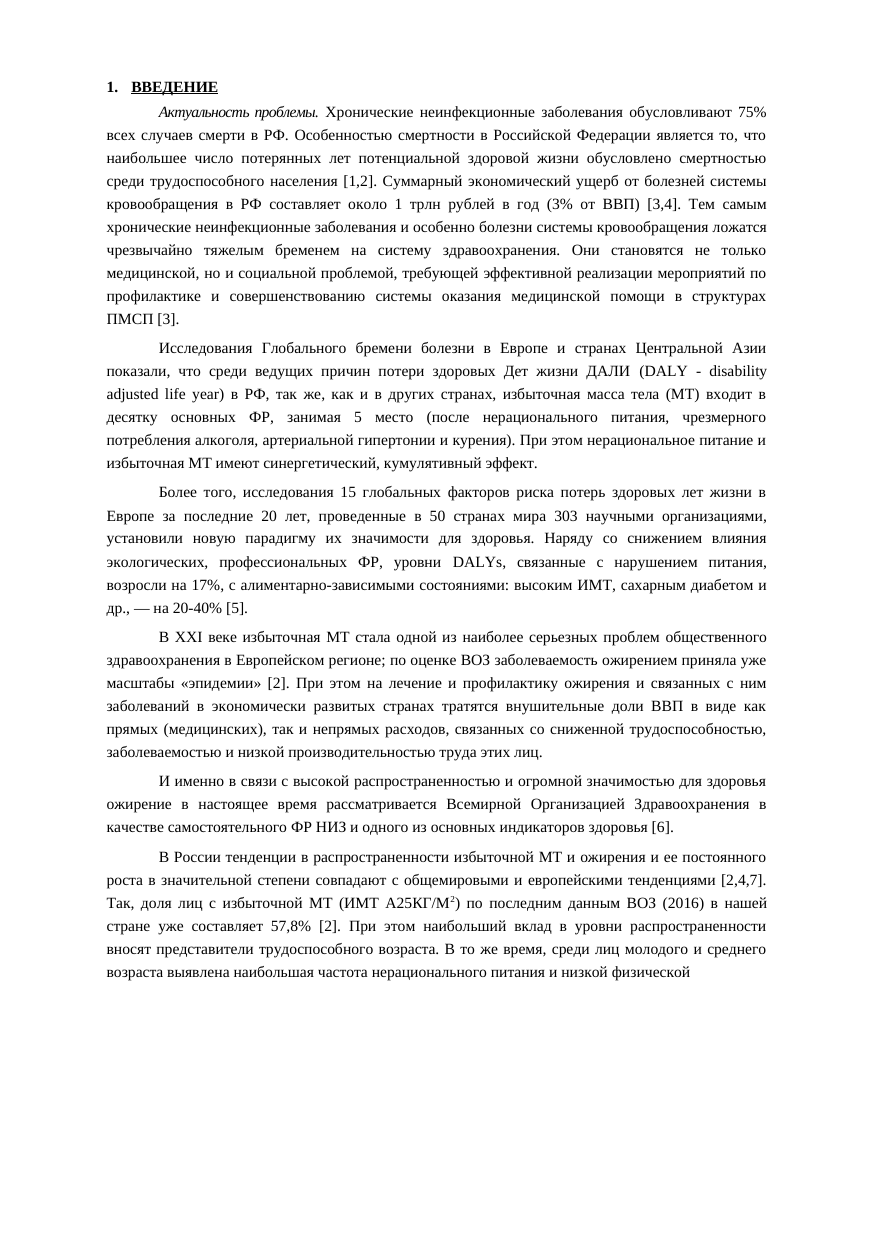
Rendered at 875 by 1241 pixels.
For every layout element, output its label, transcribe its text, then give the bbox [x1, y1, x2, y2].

text В XXI веке избыточная МТ стала одной из наиболее серьезных проблем общественного здравоохранения в Европейском регионе; по оценке ВОЗ заболеваемость ожирением приняла уже масштабы «эпидемии» [2]. При этом на лечение и профилактику ожирения и связанных с ним заболеваний в экономически развитых странах тратятся внушительные доли ВВП в виде как прямых (медицинских), так и непрямых расходов, связанных со сниженной трудоспособностью, заболеваемостью и низкой производительностью труда этих лиц. [106, 624, 767, 762]
text Актуальность проблемы. Хронические неинфекционные заболевания обусловливают 75% всех случаев смерти в РФ. Особенностью смертности в Российской Федерации является то, что наибольшее число потерянных лет потенциальной здоровой жизни обусловлено смертностью среди трудоспособного населения [1,2]. Суммарный экономический ущерб от болезней системы кровообращения в РФ составляет около 1 трлн рублей в год (3% от ВВП) [3,4]. Тем самым хронические неинфекционные заболевания и особенно болезни системы кровообращения ложатся чрезвычайно тяжелым бременем на систему здравоохранения. Они становятся не только медицинской, но и социальной проблемой, требующей эффективной реализации мероприятий по профилактике и совершенствованию системы оказания медицинской помощи в структурах ПМСП [3]. [106, 99, 767, 329]
text И именно в связи с высокой распространенностью и огромной значимостью для здоровья ожирение в настоящее время рассматривается Всемирной Организацией Здравоохранения в качестве самостоятельного ФР НИЗ и одного из основных индикаторов здоровья [6]. [106, 768, 767, 837]
text В России тенденции в распространенности избыточной МТ и ожирения и ее постоянного роста в значительной степени совпадают с общемировыми и европейскими тенденциями [2,4,7]. Так, доля лиц с избыточной МТ (ИМТ А25КГ/М2) по последним данным ВОЗ (2016) в нашей стране уже составляет 57,8% [2]. При этом наибольший вклад в уровни распространенности вносят представители трудоспособного возраста. В то же время, среди лиц молодого и среднего возраста выявлена наибольшая частота нерационального питания и низкой физической [106, 844, 767, 982]
text Более того, исследования 15 глобальных факторов риска потерь здоровых лет жизни в Европе за последние 20 лет, проведенные в 50 странах мира 303 научными организациями, установили новую парадигму их значимости для здоровья. Наряду со снижением влияния экологических, профессиональных ФР, уровни DALYs, связанные с нарушением питания, возросли на 17%, с алиментарно-зависимыми состояниями: высоким ИМТ, сахарным диабетом и др., — на 20-40% [5]. [106, 479, 767, 618]
text Исследования Глобального бремени болезни в Европе и странах Центральной Азии показали, что среди ведущих причин потери здоровых Дет жизни ДАЛИ (DALY - disability adjusted life year) в РФ, так же, как и в других странах, избыточная масса тела (МТ) входит в десятку основных ФР, занимая 5 место (после нерационального питания, чрезмерного потребления алкоголя, артериальной гипертонии и курения). При этом нерациональное питание и избыточная МТ имеют синергетический, кумулятивный эффект. [106, 335, 767, 473]
list ВВЕДЕНИЕ [106, 80, 769, 95]
